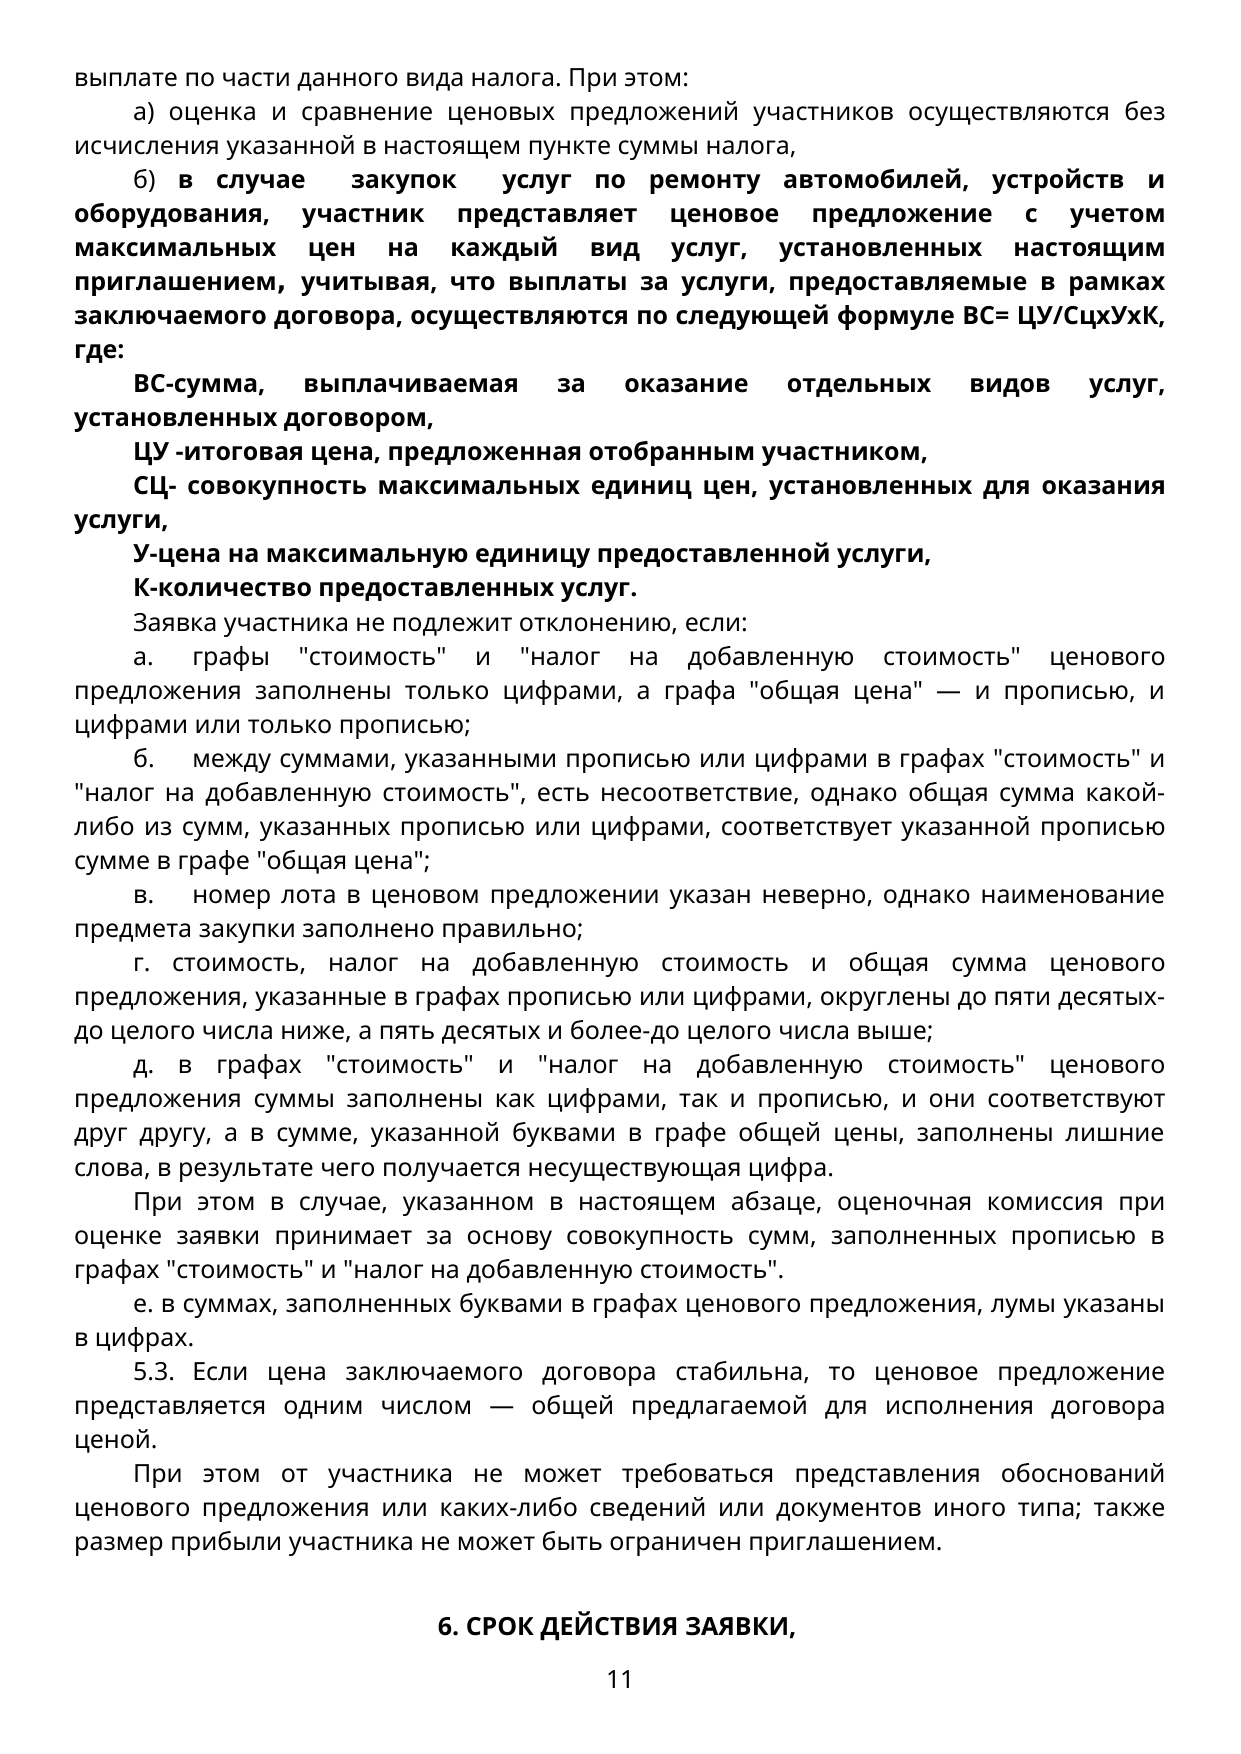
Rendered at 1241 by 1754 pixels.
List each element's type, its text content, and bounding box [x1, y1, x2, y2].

text в. номер лота в ценовом предложении указан неверно, однако наименование предмета закупки заполнено правильно; [74, 877, 1166, 945]
text У-цена на максимальную единицу предоставленной услуги, [74, 536, 1166, 570]
text е. в суммах, заполненных буквами в графах ценового предложения, лумы указаны в цифрах. [74, 1285, 1166, 1353]
text СЦ- совокупность максимальных единиц цен, установленных для оказания услуги, [74, 468, 1166, 536]
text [133, 1609, 1108, 1643]
text д. в графах "стоимость" и "налог на добавленную стоимость" ценового предложения суммы заполнены как цифрами, так и прописью, и они соответствуют друг другу, а в сумме, указанной буквами в графе общей цены, заполнены лишние слова, в результате чего получается несуществующая цифра. [74, 1047, 1166, 1183]
text При этом в случае, указанном в настоящем абзаце, оценочная комиссия при оценке заявки принимает за основу совокупность сумм, заполненных прописью в графах "стоимость" и "налог на добавленную стоимость". [74, 1183, 1166, 1285]
text К-количество предоставленных услуг. [74, 570, 1166, 604]
text б. между суммами, указанными прописью или цифрами в графах "стоимость" и "налог на добавленную стоимость", есть несоответствие, однако общая сумма какой-либо из сумм, указанных прописью или цифрами, соответствует указанной прописью сумме в графе "общая цена"; [74, 740, 1166, 877]
text а) оценка и сравнение ценовых предложений участников осуществляются без исчисления указанной в настоящем пункте суммы налога, [74, 93, 1166, 161]
text а. графы "стоимость" и "налог на добавленную стоимость" ценового предложения заполнены только цифрами, а графа "общая цена" — и прописью, и цифрами или только прописью; [74, 638, 1166, 740]
text ЦУ -итоговая цена, предложенная отобранным участником, [74, 434, 1166, 468]
text При этом от участника не может требоваться представления обоснований ценового предложения или каких-либо сведений или документов иного типа; также размер прибыли участника не может быть ограничен приглашением. [74, 1456, 1166, 1558]
text 5.3. Если цена заключаемого договора стабильна, то ценовое предложение представляется одним числом — общей предлагаемой для исполнения договора ценой. [74, 1353, 1166, 1456]
text б) в случае закупок услуг по ремонту автомобилей, устройств и оборудования, участник представляет ценовое предложение с учетом максимальных цен на каждый вид услуг, установленных настоящим приглашением, учитывая, что выплаты за услуги, предоставляемые в рамках заключаемого договора, осуществляются по следующей формуле ВС= ЦУ/СцxУxК, где: [74, 161, 1166, 366]
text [74, 59, 1166, 93]
text Заявка участника не подлежит отклонению, если: [74, 604, 1166, 638]
text ВС-сумма, выплачиваемая за оказание отдельных видов услуг, установленных договором, [74, 366, 1166, 434]
text г. стоимость, налог на добавленную стоимость и общая сумма ценового предложения, указанные в графах прописью или цифрами, округлены до пяти десятых-до целого числа ниже, а пять десятых и более-до целого числа выше; [74, 945, 1166, 1047]
